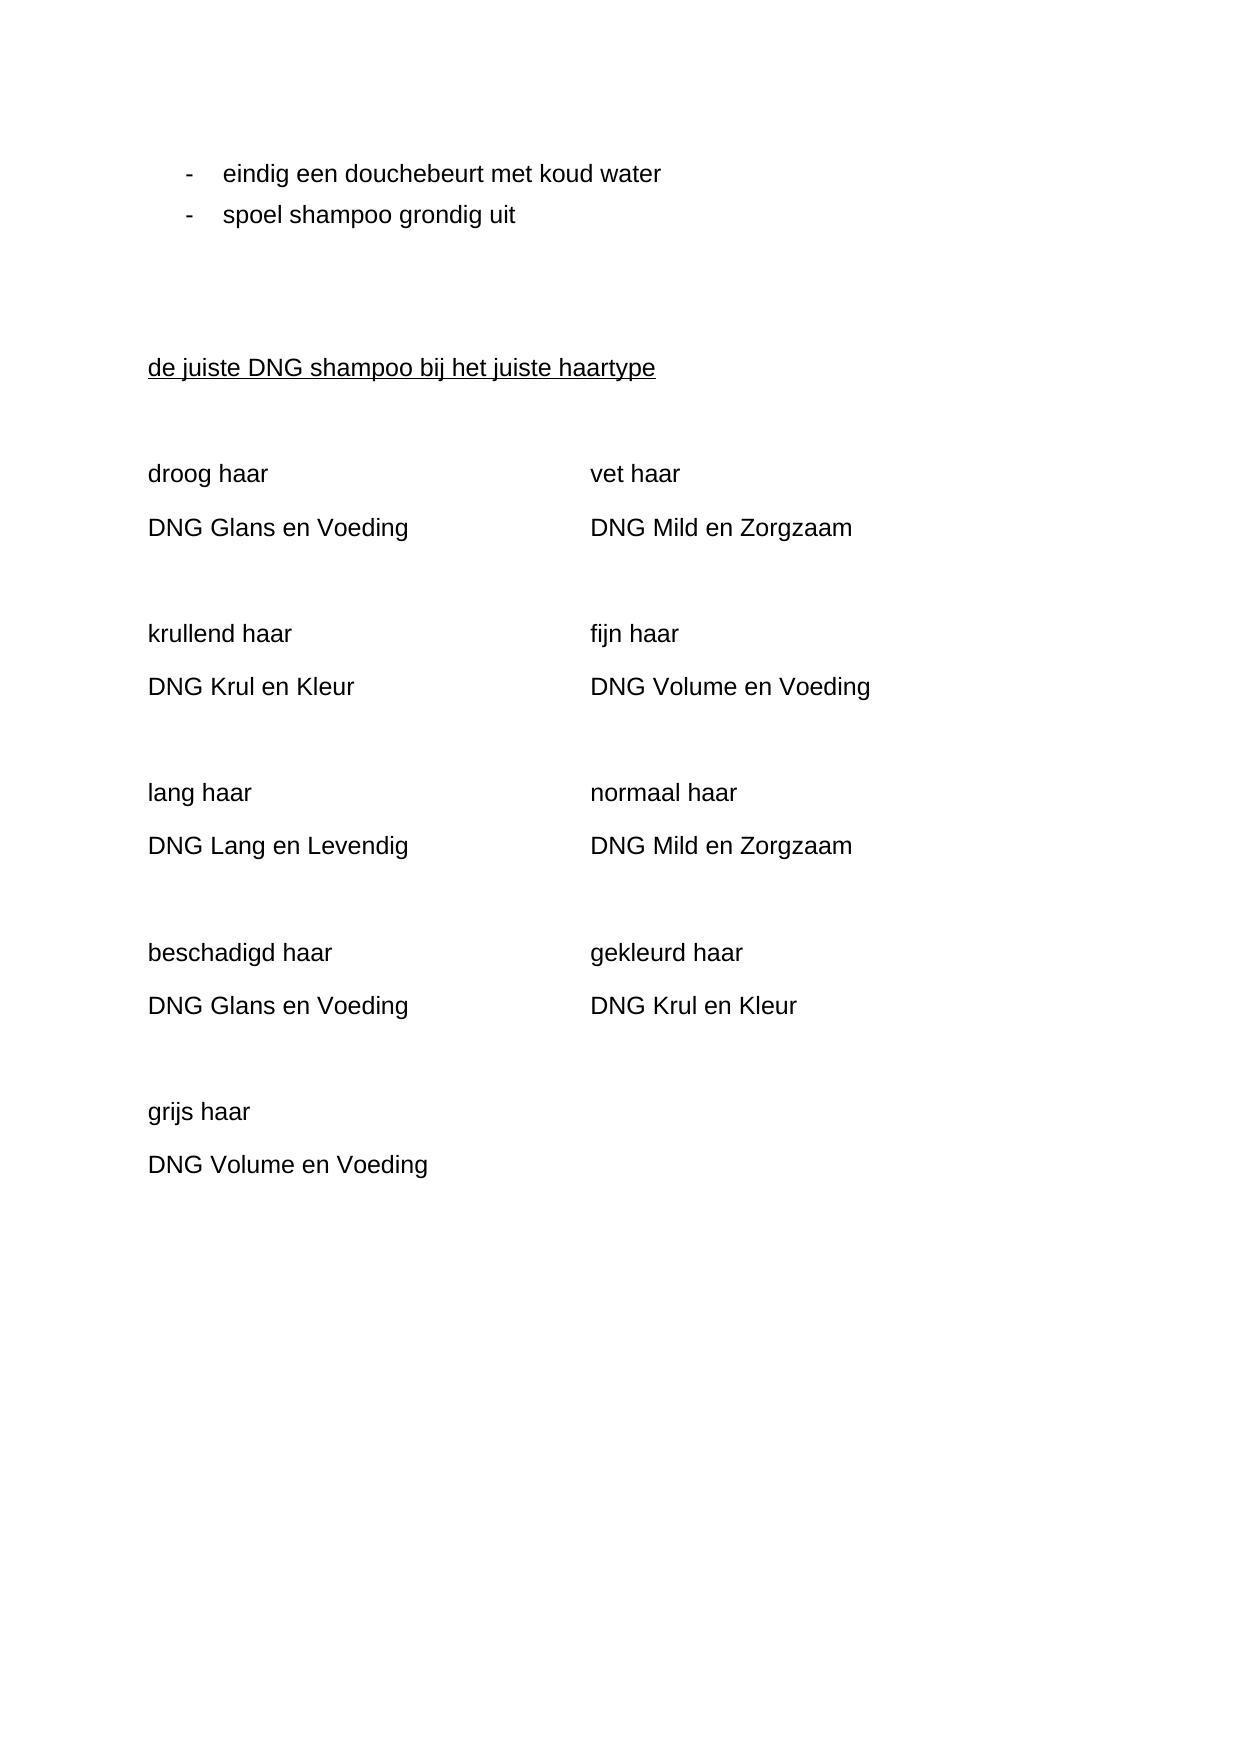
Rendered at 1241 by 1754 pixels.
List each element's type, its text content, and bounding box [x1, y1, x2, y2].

text grijs haar [148, 1085, 1093, 1126]
text DNG Krul en Kleur DNG Volume en Voeding [148, 660, 1093, 701]
text beschadigd haar gekleurd haar [148, 926, 1093, 966]
list eindig een douchebeurt met koud water [185, 148, 1093, 188]
list spoel shampoo grondig uit [185, 188, 1093, 229]
text DNG Glans en Voeding DNG Krul en Kleur [148, 979, 1093, 1019]
text de juiste DNG shampoo bij het juiste haartype [148, 341, 1093, 382]
text DNG Volume en Voeding [148, 1138, 1093, 1179]
text lang haar normaal haar [148, 766, 1093, 807]
text droog haar vet haar [148, 448, 1093, 488]
text krullend haar fijn haar [148, 607, 1093, 648]
text DNG Lang en Levendig DNG Mild en Zorgzaam [148, 819, 1093, 860]
text DNG Glans en Voeding DNG Mild en Zorgzaam [148, 501, 1093, 541]
